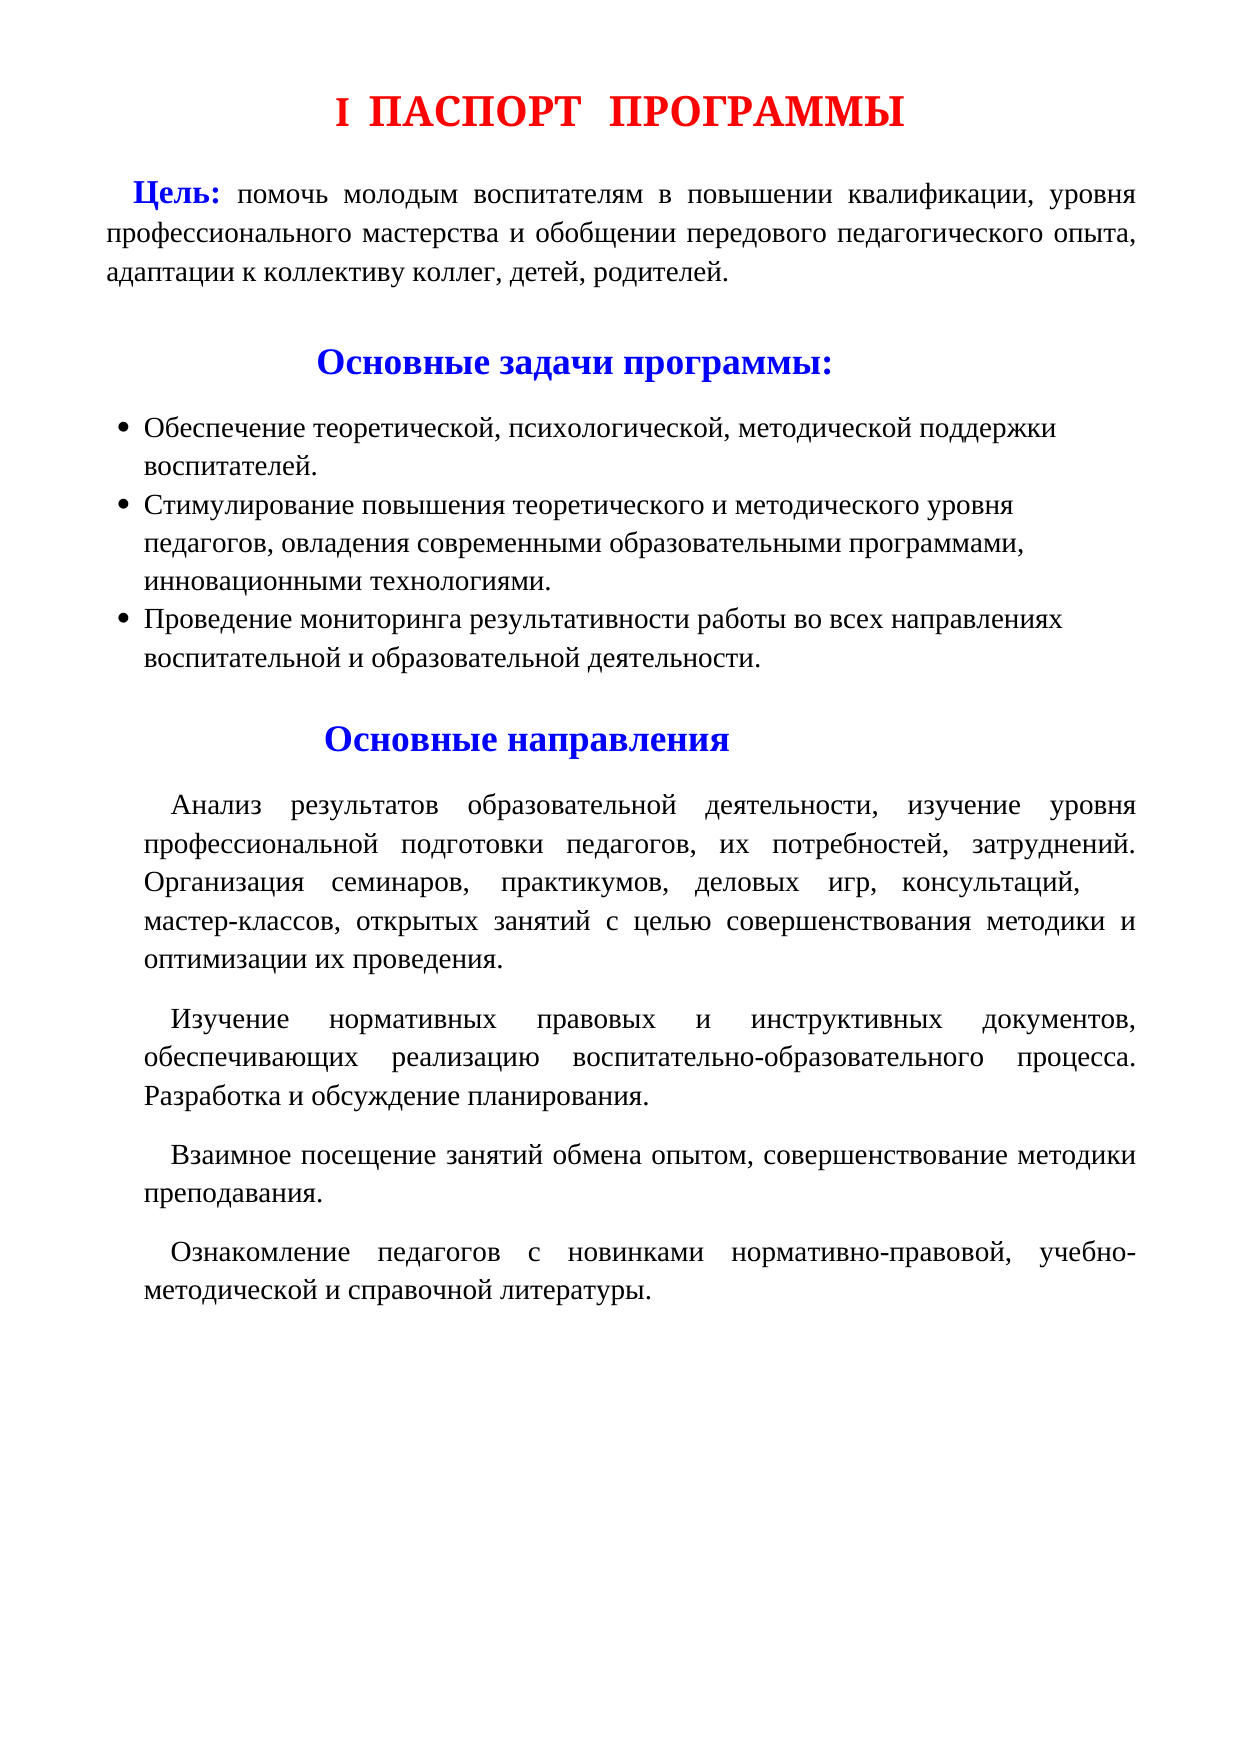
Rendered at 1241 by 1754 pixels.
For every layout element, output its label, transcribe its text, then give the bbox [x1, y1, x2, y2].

text Взаимное посещение занятий обмена опытом, совершенствование методики преподавания. [143, 1137, 1137, 1208]
text Анализ результатов образовательной деятельности, изучение уровня профессиональной подготовки педагогов, их потребностей, затруднений. Организация семинаров, практикумов, деловых игр, консультаций, мастер-классов, открытых занятий с целью совершенствования методики и оптимизации их проведения. [143, 787, 1137, 975]
text Основные направления [297, 717, 1137, 760]
list Стимулирование повышения теоретического и методического уровня педагогов, овладения современными образовательными программами, инновационными технологиями. [118, 487, 1093, 596]
subtitle Цель: помочь молодым воспитателям в повышении квалификации, уровня профессионального мастерства и обобщении передового педагогического опыта, адаптации к коллективу коллег, детей, родителей. [106, 172, 1137, 287]
list I ПАСПОРТ ПРОГРАММЫ [214, 89, 1137, 137]
text Изучение нормативных правовых и инструктивных документов, обеспечивающих реализацию воспитательно-образовательного процесса. Разработка и обсуждение планирования. [143, 1001, 1137, 1111]
text Ознакомление педагогов с новинками нормативно-правовой, учебно- методической и справочной литературы. [143, 1234, 1137, 1306]
list Проведение мониторинга результативности работы во всех направлениях воспитательной и образовательной деятельности. [118, 601, 1137, 673]
list Обеспечение теоретической, психологической, методической поддержки воспитателей. [118, 410, 1107, 482]
text Основные задачи программы: [289, 339, 1137, 382]
